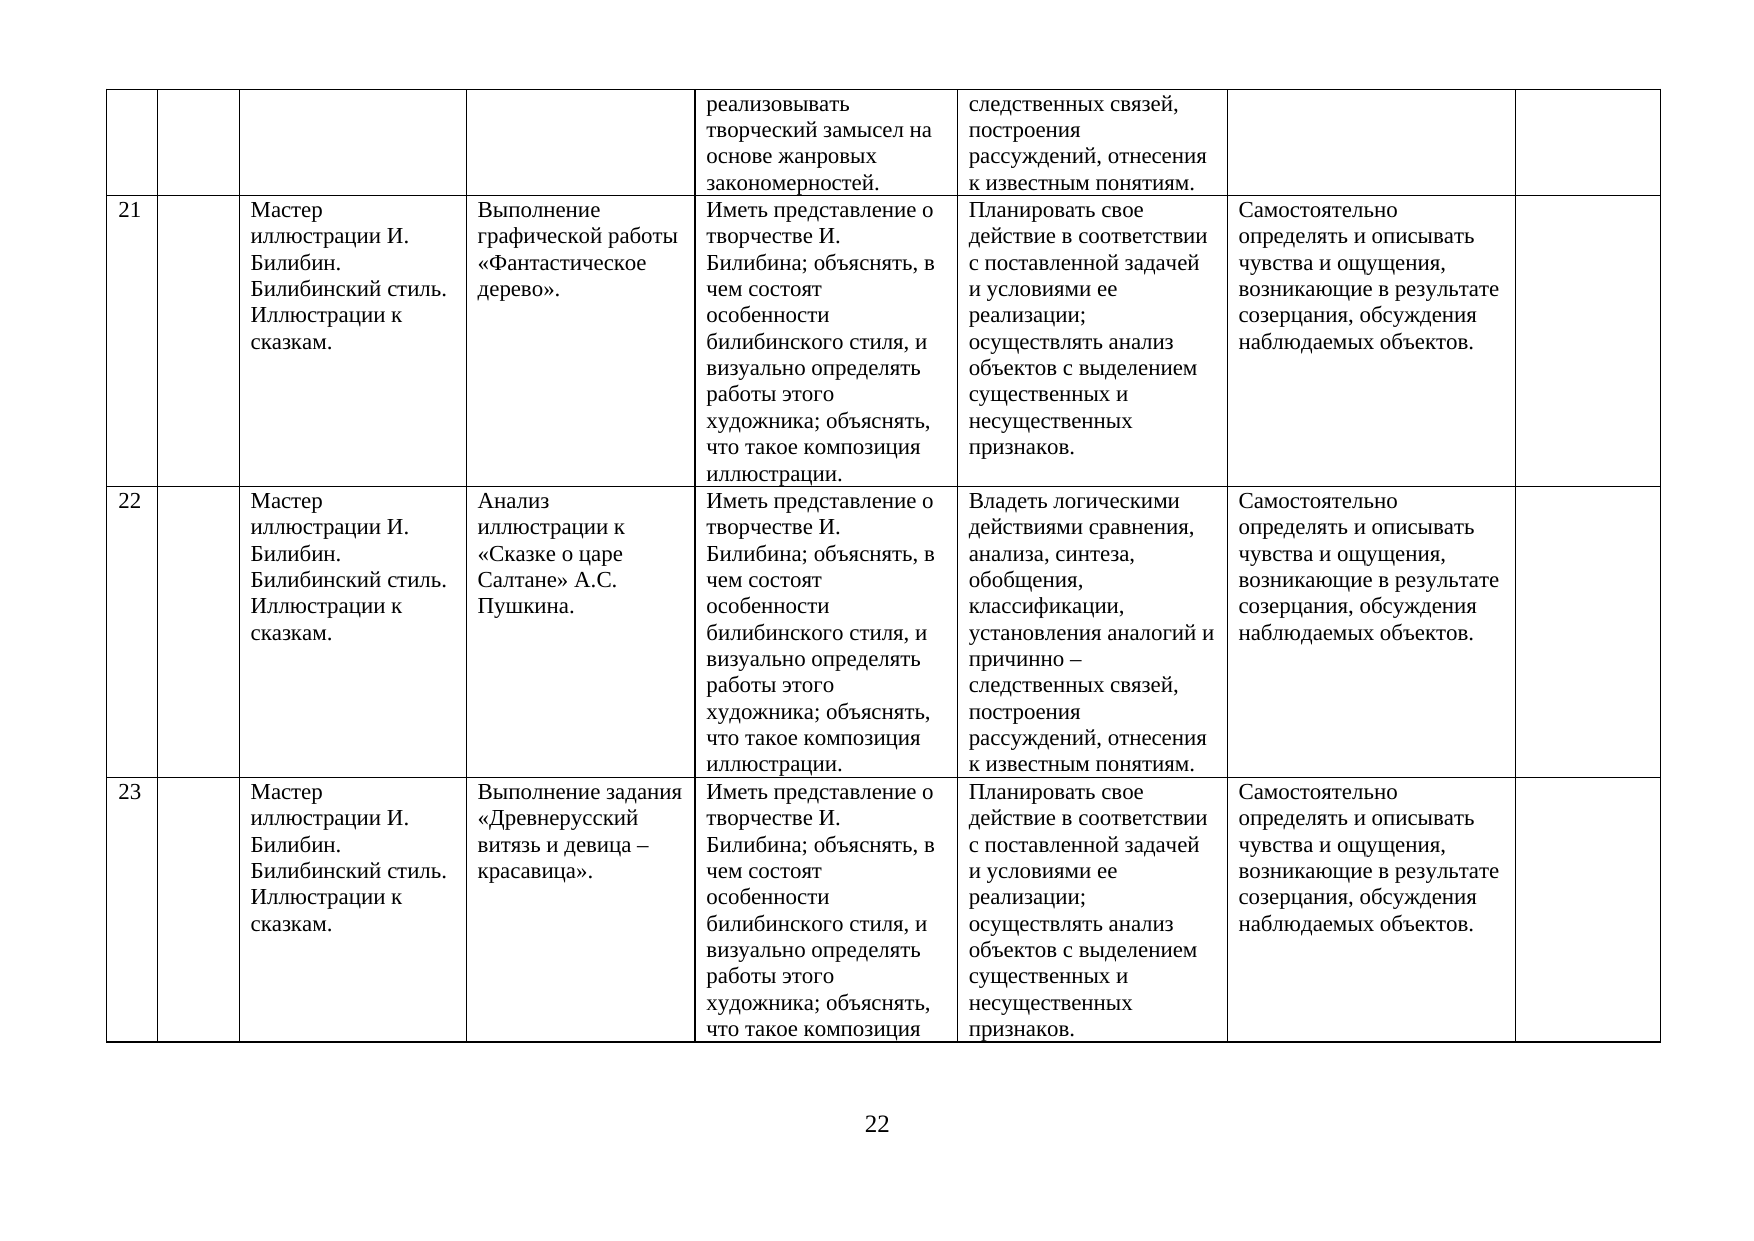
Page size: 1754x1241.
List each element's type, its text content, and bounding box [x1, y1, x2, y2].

table_cell [158, 487, 239, 777]
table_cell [958, 778, 1227, 1041]
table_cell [958, 90, 1227, 195]
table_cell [240, 90, 466, 195]
table_cell [158, 778, 239, 1041]
table_cell Самостоятельно определять и описывать чувства и ощущения, возникающие в результате созерцания, обсуждения наблюдаемых объектов. [1228, 196, 1515, 486]
table_cell Самостоятельно определять и описывать чувства и ощущения, возникающие в результате созерцания, обсуждения наблюдаемых объектов. [1228, 487, 1515, 777]
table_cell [467, 90, 694, 195]
table_cell [158, 196, 239, 486]
table_cell Анализ иллюстрации к «Сказке о царе Салтане» А.С. Пушкина. [467, 487, 694, 777]
table_cell [1516, 90, 1660, 195]
table_cell 22 [107, 487, 157, 777]
table_cell [158, 90, 239, 195]
table_cell [1516, 778, 1660, 1041]
table_cell 20 [107, 90, 157, 195]
table_cell 21 [107, 196, 157, 486]
table_cell 23 [107, 778, 157, 1041]
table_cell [240, 778, 466, 1041]
table_cell Выполнение графической работы «Фантастическое дерево». [467, 196, 694, 486]
table_cell Мастер иллюстрации И. Билибин. Билибинский стиль. Иллюстрации к сказкам. [240, 196, 466, 486]
table_cell Мастер иллюстрации И. Билибин. Билибинский стиль. Иллюстрации к сказкам. [240, 487, 466, 777]
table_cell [696, 90, 957, 195]
table_cell [1516, 196, 1660, 486]
table_cell [1516, 487, 1660, 777]
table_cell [1228, 90, 1515, 195]
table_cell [696, 778, 957, 1041]
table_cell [1228, 778, 1515, 1041]
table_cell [467, 778, 694, 1041]
